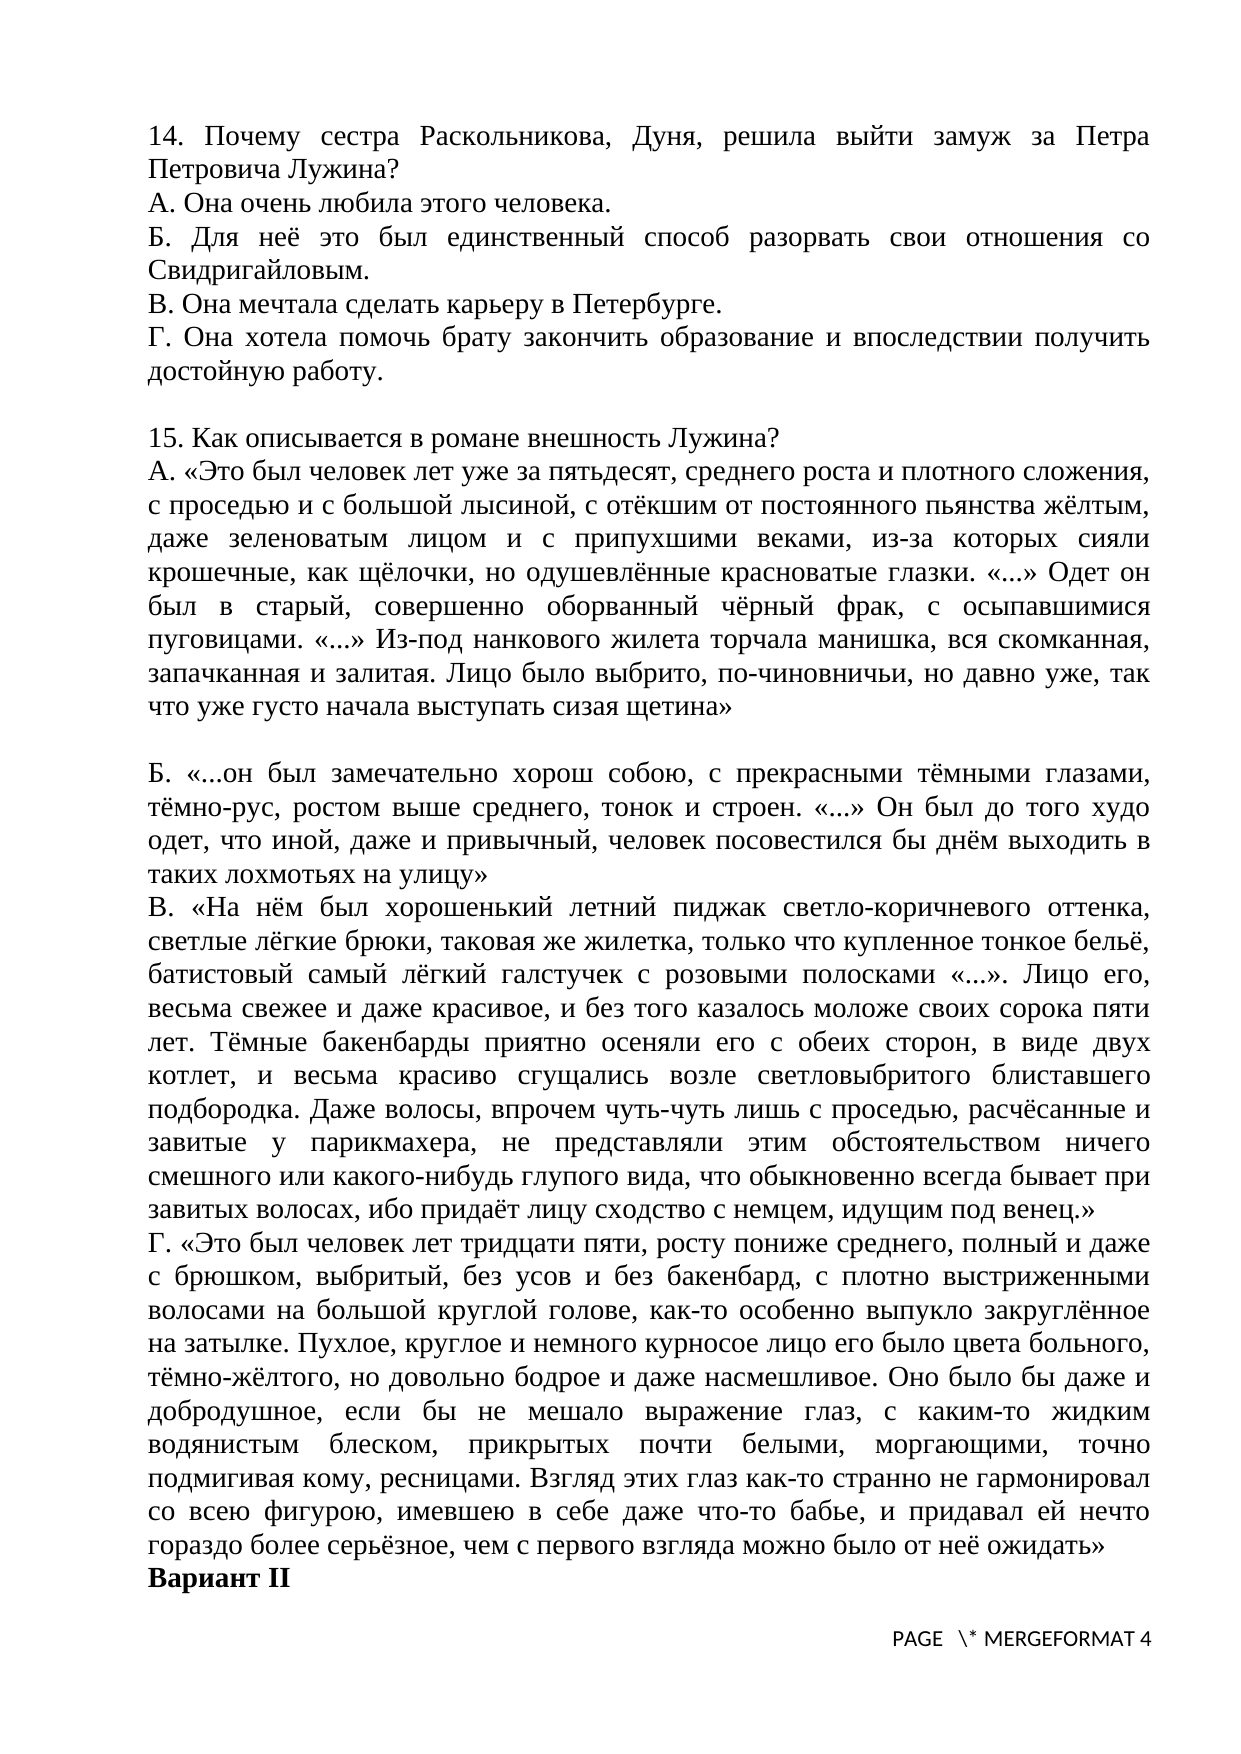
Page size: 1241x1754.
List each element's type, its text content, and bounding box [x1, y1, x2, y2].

text А. Она очень любила этого человека. [148, 185, 1152, 219]
text 14. Почему сестра Раскольникова, Дуня, решила выйти замуж за Петра Петровича Лужина? [148, 118, 1152, 185]
text Г. Она хотела помочь брату закончить образование и впоследствии получить достойную работу. [148, 319, 1152, 386]
text 15. Как описывается в романе внешность Лужина? [148, 386, 1152, 453]
text Г. «Это был человек лет тридцати пяти, росту пониже среднего, полный и даже с брюшком, выбритый, без усов и без бакенбард, с плотно выстриженными волосами на большой круглой голове, как-то особенно выпукло закруглённое на затылке. Пухлое, круглое и немного курносое лицо его было цвета больного, тёмно-жёлтого, но довольно бодрое и даже насмешливое. Оно было бы даже и добродушное, если бы не мешало выражение глаз, с каким-то жидким водянистым блеском, прикрытых почти белыми, моргающими, точно подмигивая кому, ресницами. Взгляд этих глаз как-то странно не гармонировал со всею фигурою, имевшею в себе даже что-то бабье, и придавал ей нечто гораздо более серьёзное, чем с первого взгляда можно было от неё ожидать» [148, 1225, 1152, 1560]
text А. «Это был человек лет уже за пятьдесят, среднего роста и плотного сложения, с проседью и с большой лысиной, с отёкшим от постоянного пьянства жёлтым, даже зеленоватым лицом и с припухшими веками, из-за которых сияли крошечные, как щёлочки, но одушевлённые красноватые глазки. «...» Одет он был в старый, совершенно оборванный чёрный фрак, с осыпавшимися пуговицами. «...» Из-под нанкового жилета торчала манишка, вся скомканная, запачканная и залитая. Лицо было выбрито, по-чиновничьи, но давно уже, так что уже густо начала выступать сизая щетина» [148, 453, 1152, 722]
text Вариант II [148, 1560, 1152, 1594]
text В. «На нём был хорошенький летний пиджак светло-коричневого оттенка, светлые лёгкие брюки, таковая же жилетка, только что купленное тонкое бельё, батистовый самый лёгкий галстучек с розовыми полосками «...». Лицо его, весьма свежее и даже красивое, и без того казалось моложе своих сорока пяти лет. Тёмные бакенбарды приятно осеняли его с обеих сторон, в виде двух котлет, и весьма красиво сгущались возле светловыбритого блиставшего подбородка. Даже волосы, впрочем чуть-чуть лишь с проседью, расчёсанные и завитые у парикмахера, не представляли этим обстоятельством ничего смешного или какого-нибудь глупого вида, что обыкновенно всегда бывает при завитых волосах, ибо придаёт лицу сходство с немцем, идущим под венец.» [148, 889, 1152, 1225]
text Б. Для неё это был единственный способ разорвать свои отношения со Свидригайловым. [148, 219, 1152, 286]
text Б. «...он был замечательно хорош собою, с прекрасными тёмными глазами, тёмно-рус, ростом выше среднего, тонок и строен. «...» Он был до того худо одет, что иной, даже и привычный, человек посовестился бы днём выходить в таких лохмотьях на улицу» [148, 755, 1152, 889]
text В. Она мечтала сделать карьеру в Петербурге. [148, 286, 1152, 319]
